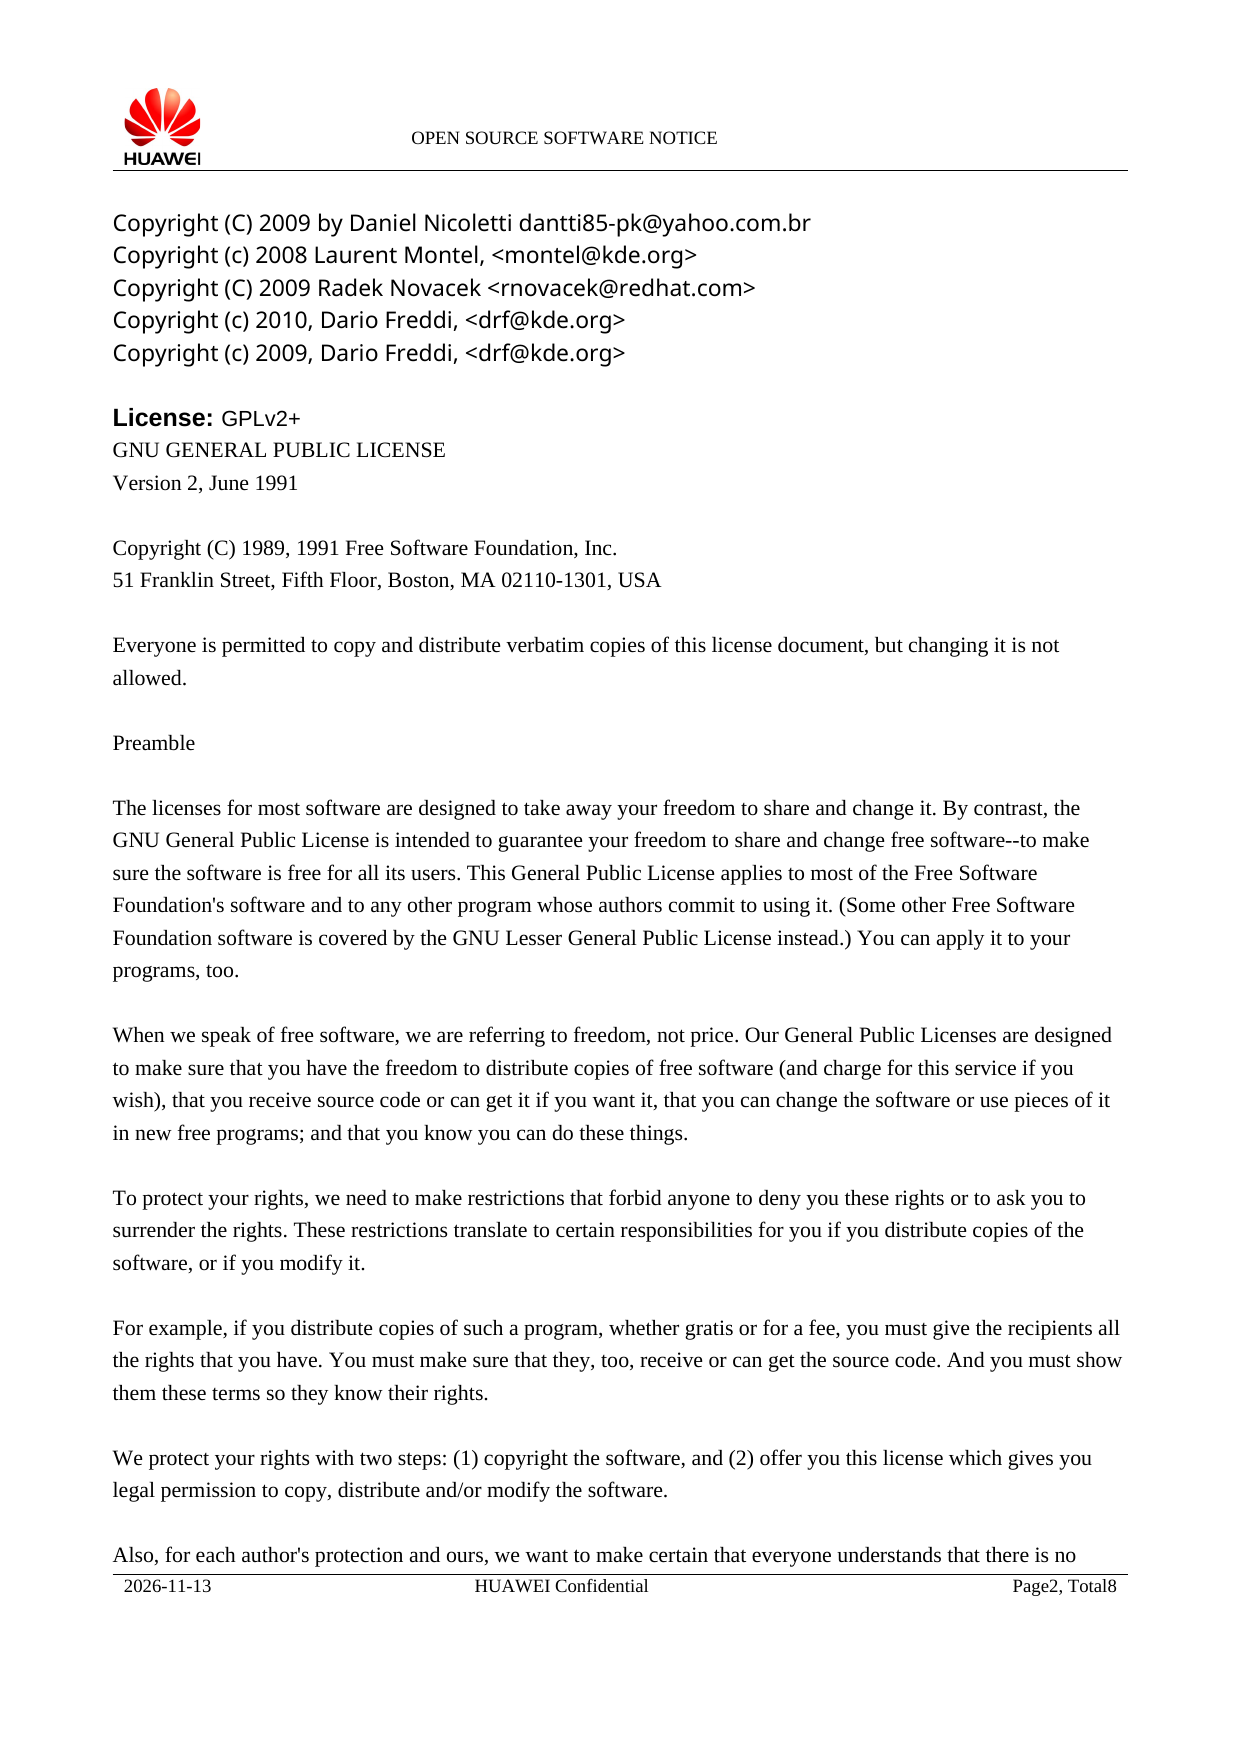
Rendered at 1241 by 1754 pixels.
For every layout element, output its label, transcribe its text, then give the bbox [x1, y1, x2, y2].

picture [124, 88, 201, 165]
text License: GPLv2+ [112, 401, 1128, 434]
